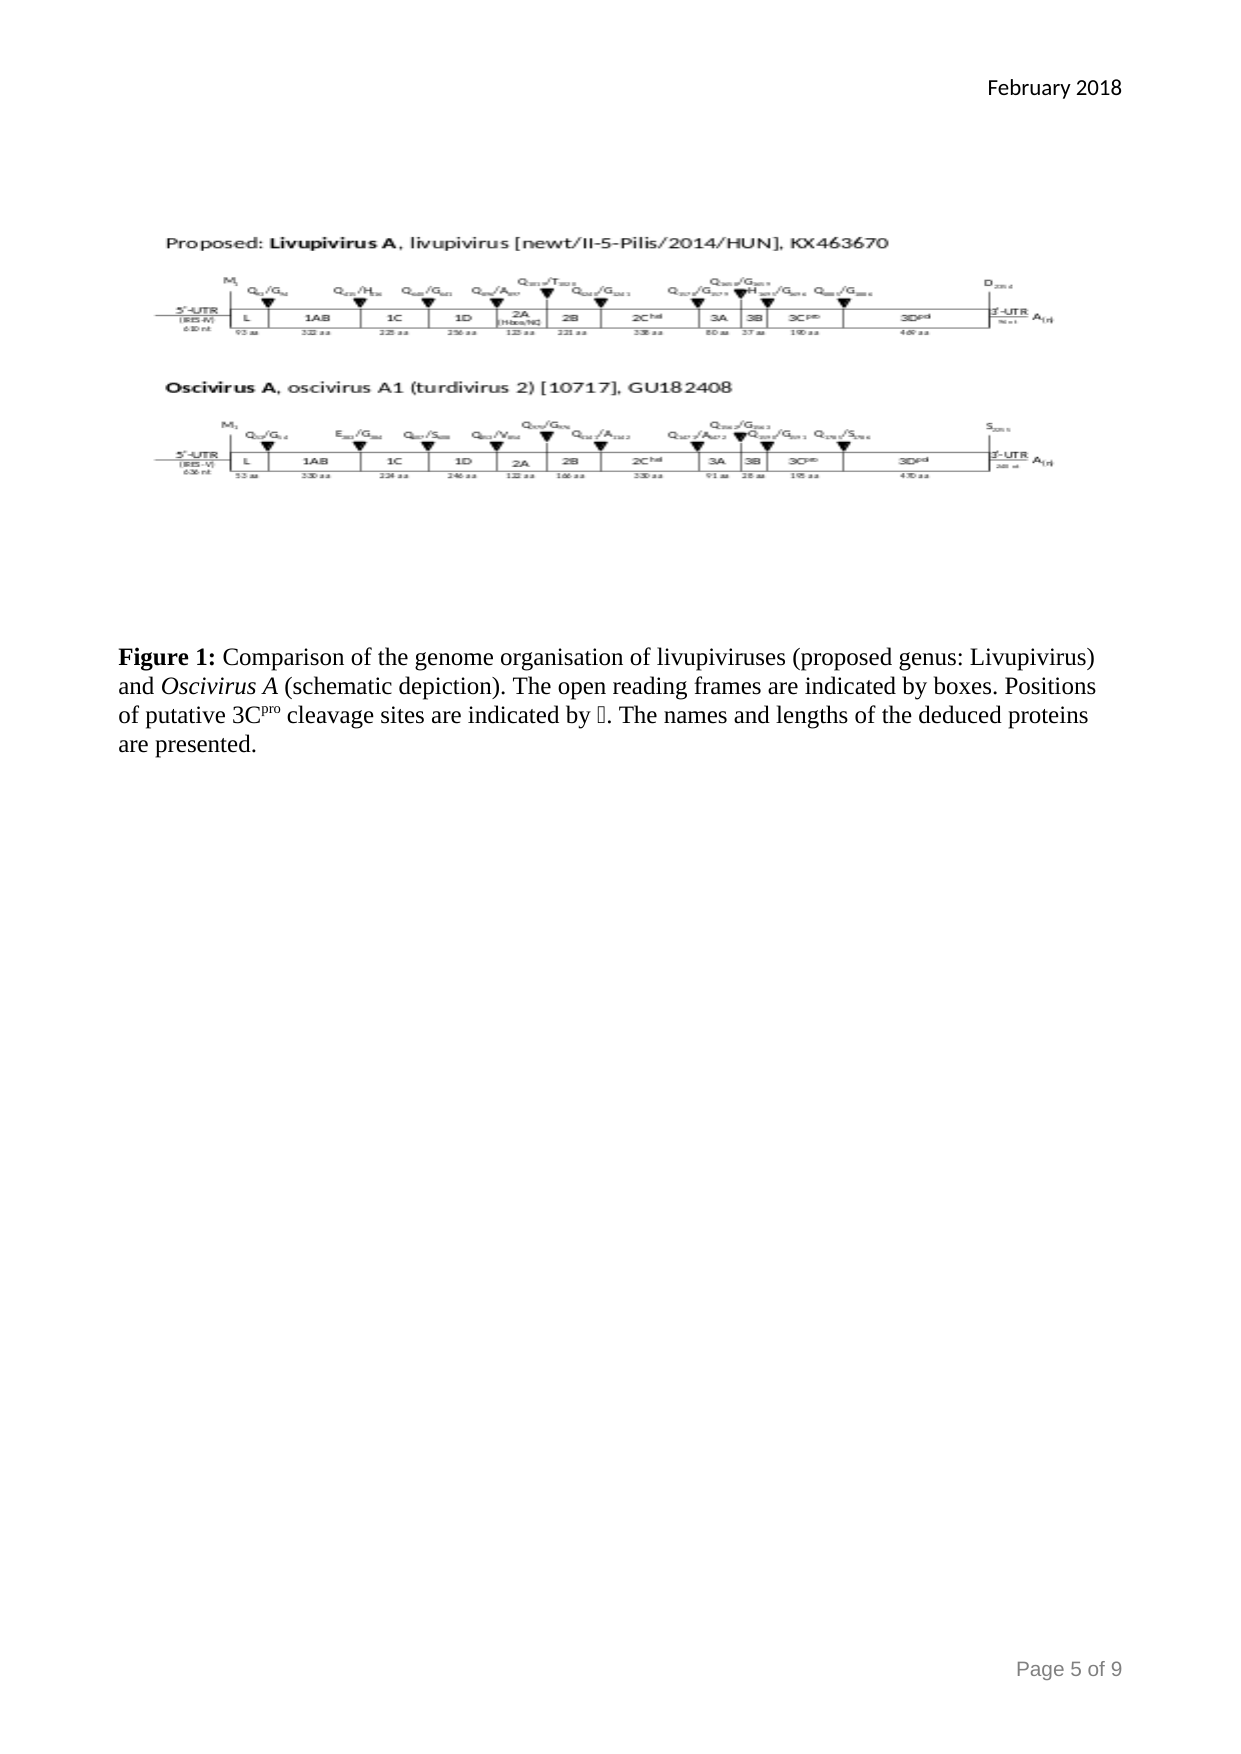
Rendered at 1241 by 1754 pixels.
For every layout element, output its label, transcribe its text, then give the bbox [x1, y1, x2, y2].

text Figure 1: Comparison of the genome organisation of livupiviruses (proposed genus: Livupivirus) and Oscivirus A (schematic depiction). The open reading frames are indicated by boxes. Positions of putative 3Cpro cleavage sites are indicated by . The names and lengths of the deduced proteins are presented. [118, 642, 1122, 757]
